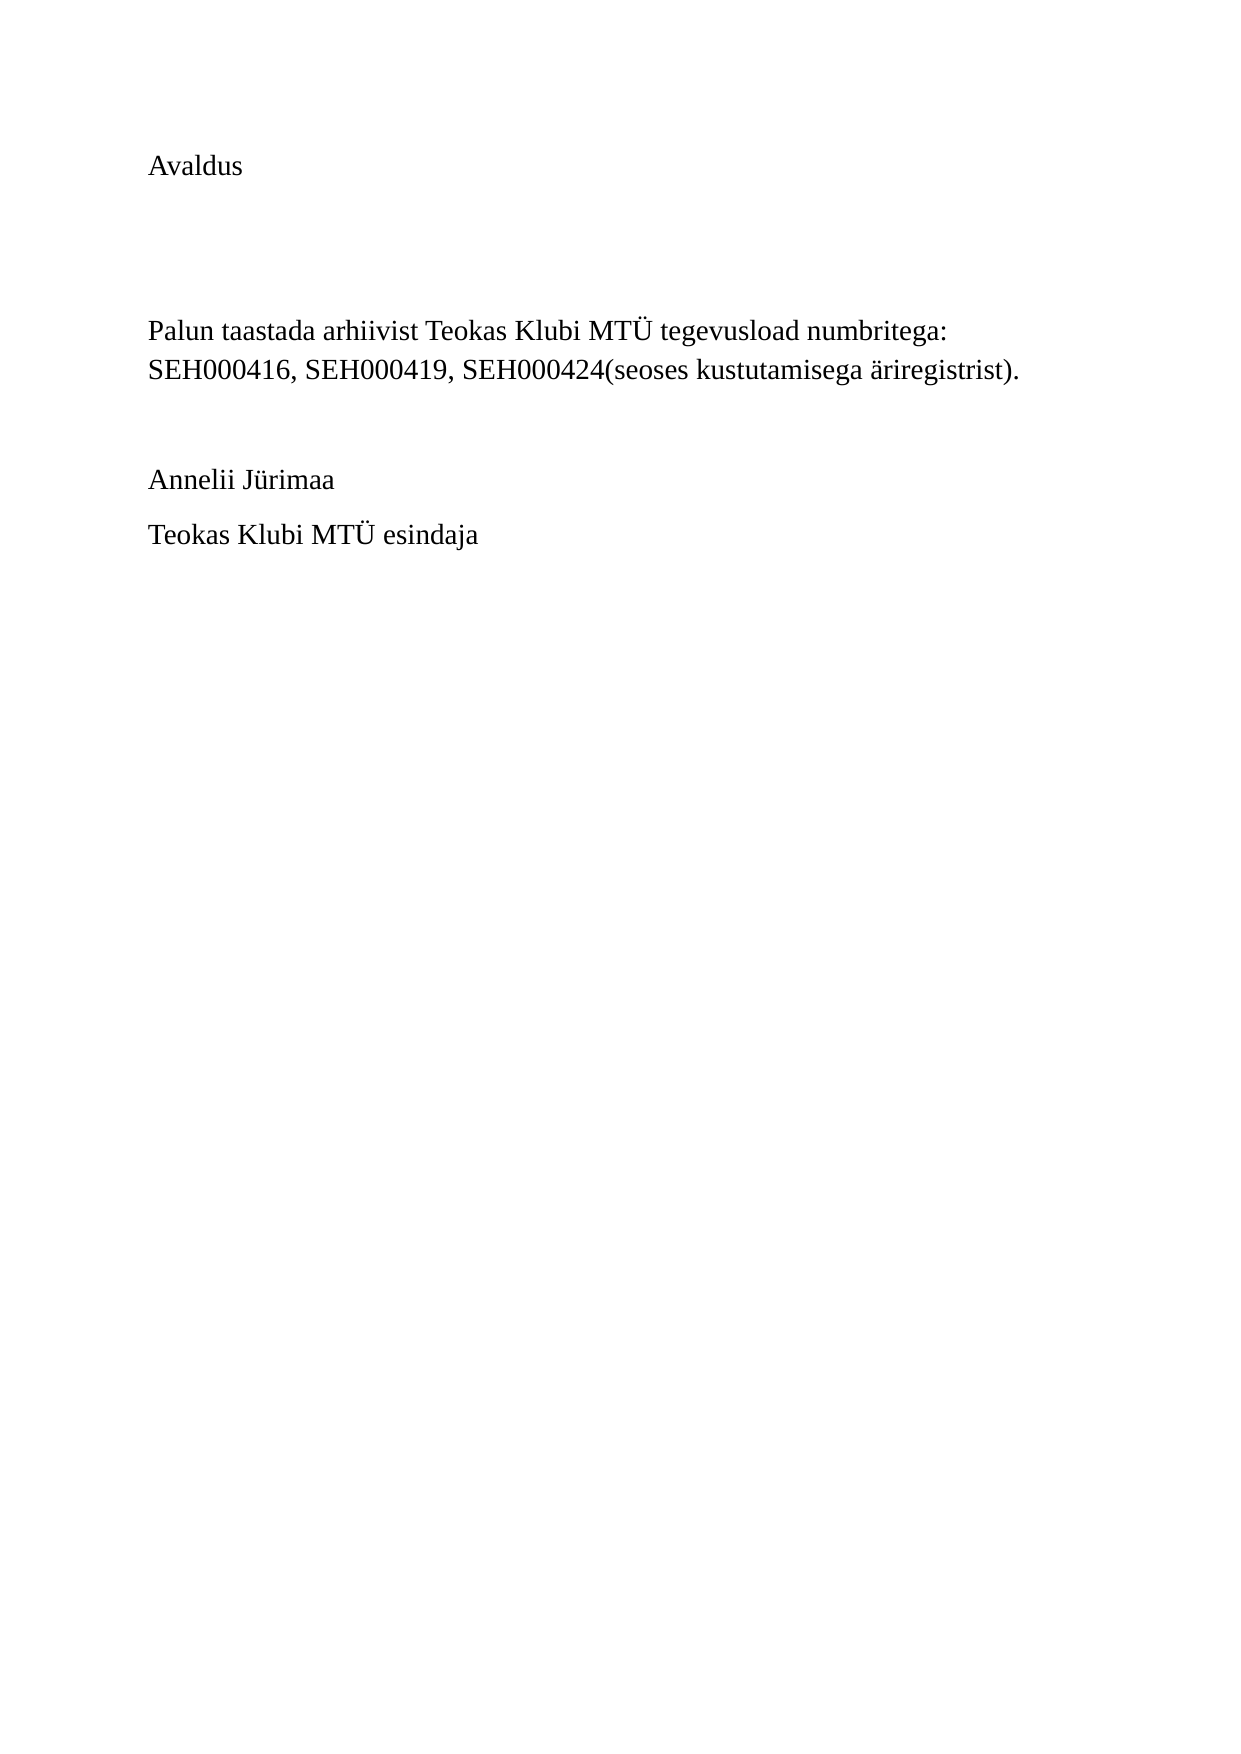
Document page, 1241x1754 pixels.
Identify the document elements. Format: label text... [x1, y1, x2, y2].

text Palun taastada arhiivist Teokas Klubi MTÜ tegevusload numbritega: SEH000416, SEH000419, SEH000424(seoses kustutamisega äriregistrist). [148, 313, 1093, 385]
text Annelii Jürimaa [148, 462, 1093, 496]
text Avaldus [148, 148, 1093, 181]
text Teokas Klubi MTÜ esindaja [148, 517, 1093, 551]
